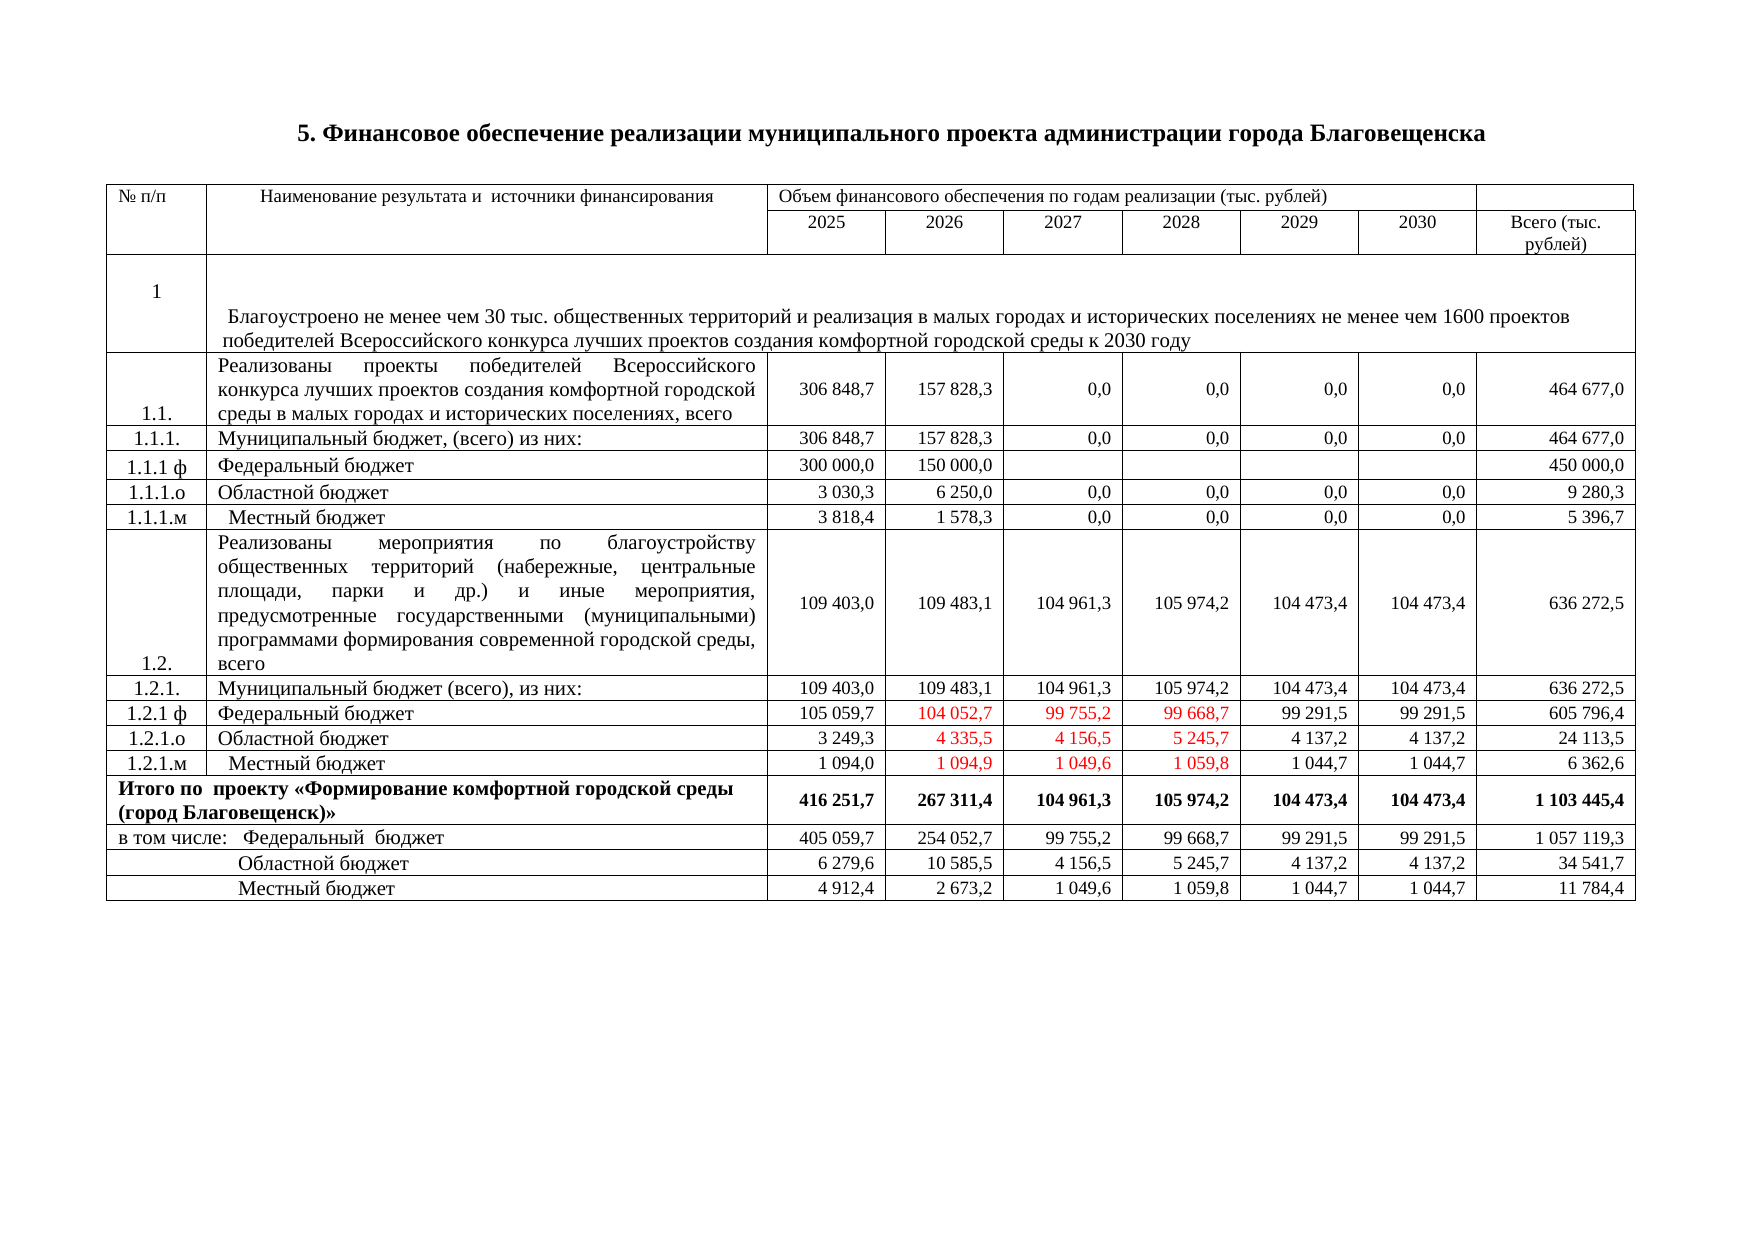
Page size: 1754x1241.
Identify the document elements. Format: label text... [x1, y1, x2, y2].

table_cell 306 848,7 [768, 426, 885, 450]
table_cell 104 473,4 [1241, 530, 1358, 675]
table_cell 0,0 [1241, 480, 1358, 504]
table_cell 1 059,8 [1123, 751, 1240, 775]
table_cell 157 828,3 [886, 426, 1003, 450]
table_cell 1 057 119,3 [1477, 825, 1635, 849]
table_cell 4 335,5 [886, 726, 1003, 750]
table_cell 1 044,7 [1241, 876, 1358, 899]
table_cell 109 403,0 [768, 676, 885, 700]
table_cell 10 585,5 [886, 850, 1003, 874]
table_cell 0,0 [1004, 480, 1122, 504]
table_cell 104 961,3 [1004, 676, 1122, 700]
table_cell 1.2.1 ф [107, 701, 206, 725]
table_cell 0,0 [1359, 505, 1476, 529]
table_cell 0,0 [1241, 426, 1358, 450]
table_cell Областной бюджет [207, 480, 767, 504]
table_cell 1.1.1.м [107, 505, 206, 529]
table_cell 405 059,7 [768, 825, 885, 849]
table_cell 99 668,7 [1123, 825, 1240, 849]
table_cell 1 049,6 [1004, 751, 1122, 775]
table_cell Муниципальный бюджет, (всего) из них: [207, 426, 767, 450]
table_cell Всего (тыс. рублей) [1477, 211, 1635, 254]
table_cell 105 974,2 [1123, 776, 1240, 824]
table_cell 99 291,5 [1241, 825, 1358, 849]
table_cell [1359, 451, 1476, 479]
table_cell Областной бюджет [207, 726, 767, 750]
table_cell 109 483,1 [886, 530, 1003, 675]
table_cell 0,0 [1241, 505, 1358, 529]
table_cell 6 279,6 [768, 850, 885, 874]
table_cell 1.2.1.о [107, 726, 206, 750]
table_cell 1 044,7 [1359, 876, 1476, 899]
table_cell Местный бюджет [207, 751, 767, 775]
text 5. Финансовое обеспечение реализации муниципального проекта администрации города Благовещенска [118, 118, 1665, 147]
table_cell 0,0 [1359, 480, 1476, 504]
table_cell 2028 [1123, 211, 1240, 254]
table_cell Реализованы мероприятия по благоустройству общественных территорий (набережные, центральные площади, парки и др.) и иные мероприятия, предусмотренные государственными (муниципальными) программами формирования современной городской среды, всего [207, 530, 767, 675]
table_cell 0,0 [1359, 353, 1476, 425]
table_cell 464 677,0 [1477, 353, 1635, 425]
table_cell 1 044,7 [1241, 751, 1358, 775]
table_header № п/п [107, 185, 206, 254]
table_cell 1.2. [107, 530, 206, 675]
table_cell 104 473,4 [1359, 776, 1476, 824]
table_cell 2030 [1359, 211, 1476, 254]
table_cell 1.1.1.о [107, 480, 206, 504]
table_cell 2027 [1004, 211, 1122, 254]
table_cell 104 473,4 [1359, 676, 1476, 700]
table_cell 157 828,3 [886, 353, 1003, 425]
table_cell 5 245,7 [1123, 850, 1240, 874]
table_cell 104 961,3 [1004, 776, 1122, 824]
table_cell 2029 [1241, 211, 1358, 254]
table_cell 99 755,2 [1004, 825, 1122, 849]
table_cell 99 668,7 [1123, 701, 1240, 725]
table_cell 0,0 [1123, 480, 1240, 504]
table_cell 0,0 [1004, 426, 1122, 450]
table_cell 300 000,0 [768, 451, 885, 479]
table_cell 2025 [768, 211, 885, 254]
table_cell 0,0 [1123, 505, 1240, 529]
table_cell 2 673,2 [886, 876, 1003, 899]
table_cell 2026 [886, 211, 1003, 254]
table_cell Муниципальный бюджет (всего), из них: [207, 676, 767, 700]
table_cell 3 818,4 [768, 505, 885, 529]
table_cell 3 030,3 [768, 480, 885, 504]
table_cell 4 137,2 [1359, 850, 1476, 874]
table_cell 105 974,2 [1123, 530, 1240, 675]
table_cell Благоустроено не менее чем 30 тыс. общественных территорий и реализация в малых городах и исторических поселениях не менее чем 1600 проектов победителей Всероссийского конкурса лучших проектов создания комфортной городской среды к 2030 году [207, 255, 1635, 352]
table_cell 0,0 [1359, 426, 1476, 450]
table_cell 267 311,4 [886, 776, 1003, 824]
table_cell 4 137,2 [1359, 726, 1476, 750]
table_cell 109 483,1 [886, 676, 1003, 700]
table_cell 104 473,4 [1241, 676, 1358, 700]
table_cell 636 272,5 [1477, 530, 1635, 675]
table_cell 605 796,4 [1477, 701, 1635, 725]
table_cell 99 291,5 [1359, 825, 1476, 849]
table_cell 416 251,7 [768, 776, 885, 824]
table_cell 104 473,4 [1241, 776, 1358, 824]
table_cell 1.1.1 ф [107, 451, 206, 479]
table_cell 24 113,5 [1477, 726, 1635, 750]
table_cell 11 784,4 [1477, 876, 1635, 899]
table_cell 1 578,3 [886, 505, 1003, 529]
table_cell 4 137,2 [1241, 726, 1358, 750]
table_cell Итого по проекту «Формирование комфортной городской среды (город Благовещенск)» [107, 776, 767, 824]
table_cell 1 059,8 [1123, 876, 1240, 899]
table_cell [1241, 451, 1358, 479]
table_cell 4 156,5 [1004, 850, 1122, 874]
table_cell 6 362,6 [1477, 751, 1635, 775]
table_cell 450 000,0 [1477, 451, 1635, 479]
table_cell 1 094,9 [886, 751, 1003, 775]
table_cell 1.1. [107, 353, 206, 425]
table_cell 0,0 [1004, 505, 1122, 529]
table_cell 104 961,3 [1004, 530, 1122, 675]
table_cell 99 755,2 [1004, 701, 1122, 725]
table_cell 3 249,3 [768, 726, 885, 750]
table_cell 99 291,5 [1241, 701, 1358, 725]
table_cell 636 272,5 [1477, 676, 1635, 700]
table_cell 0,0 [1123, 353, 1240, 425]
table_cell Федеральный бюджет [207, 451, 767, 479]
table_cell [1004, 451, 1122, 479]
table_cell в том числе: Федеральный бюджет [107, 825, 767, 849]
table_cell 150 000,0 [886, 451, 1003, 479]
table_cell 105 974,2 [1123, 676, 1240, 700]
table_cell 1 049,6 [1004, 876, 1122, 899]
table_cell 0,0 [1004, 353, 1122, 425]
table_cell 4 156,5 [1004, 726, 1122, 750]
table_cell 0,0 [1241, 353, 1358, 425]
table_cell 1.2.1. [107, 676, 206, 700]
table_cell Местный бюджет [107, 876, 767, 899]
table_cell 105 059,7 [768, 701, 885, 725]
table_cell 1 044,7 [1359, 751, 1476, 775]
table_cell 104 473,4 [1359, 530, 1476, 675]
table_header Наименование результата и источники финансирования [207, 185, 767, 254]
table_cell 6 250,0 [886, 480, 1003, 504]
table_cell 4 912,4 [768, 876, 885, 899]
table_cell 5 245,7 [1123, 726, 1240, 750]
table_header Объем финансового обеспечения по годам реализации (тыс. рублей) [768, 185, 1476, 210]
table_cell Реализованы проекты победителей Всероссийского конкурса лучших проектов создания комфортной городской среды в малых городах и исторических поселениях, всего [207, 353, 767, 425]
table_cell 0,0 [1123, 426, 1240, 450]
table_cell Областной бюджет [107, 850, 767, 874]
table_cell 104 052,7 [886, 701, 1003, 725]
table_cell 34 541,7 [1477, 850, 1635, 874]
table_cell 1.2.1.м [107, 751, 206, 775]
table_cell Местный бюджет [207, 505, 767, 529]
table_cell 109 403,0 [768, 530, 885, 675]
table_cell 254 052,7 [886, 825, 1003, 849]
table_cell [1123, 451, 1240, 479]
table_cell 464 677,0 [1477, 426, 1635, 450]
table_cell 4 137,2 [1241, 850, 1358, 874]
table_cell 1 [107, 255, 206, 352]
table_cell 1.1.1. [107, 426, 206, 450]
table_cell 1 103 445,4 [1477, 776, 1635, 824]
table_cell 1 094,0 [768, 751, 885, 775]
table_cell 306 848,7 [768, 353, 885, 425]
table_cell 5 396,7 [1477, 505, 1635, 529]
table_cell 9 280,3 [1477, 480, 1635, 504]
table_cell 99 291,5 [1359, 701, 1476, 725]
table_header [1477, 185, 1633, 210]
table_cell Федеральный бюджет [207, 701, 767, 725]
